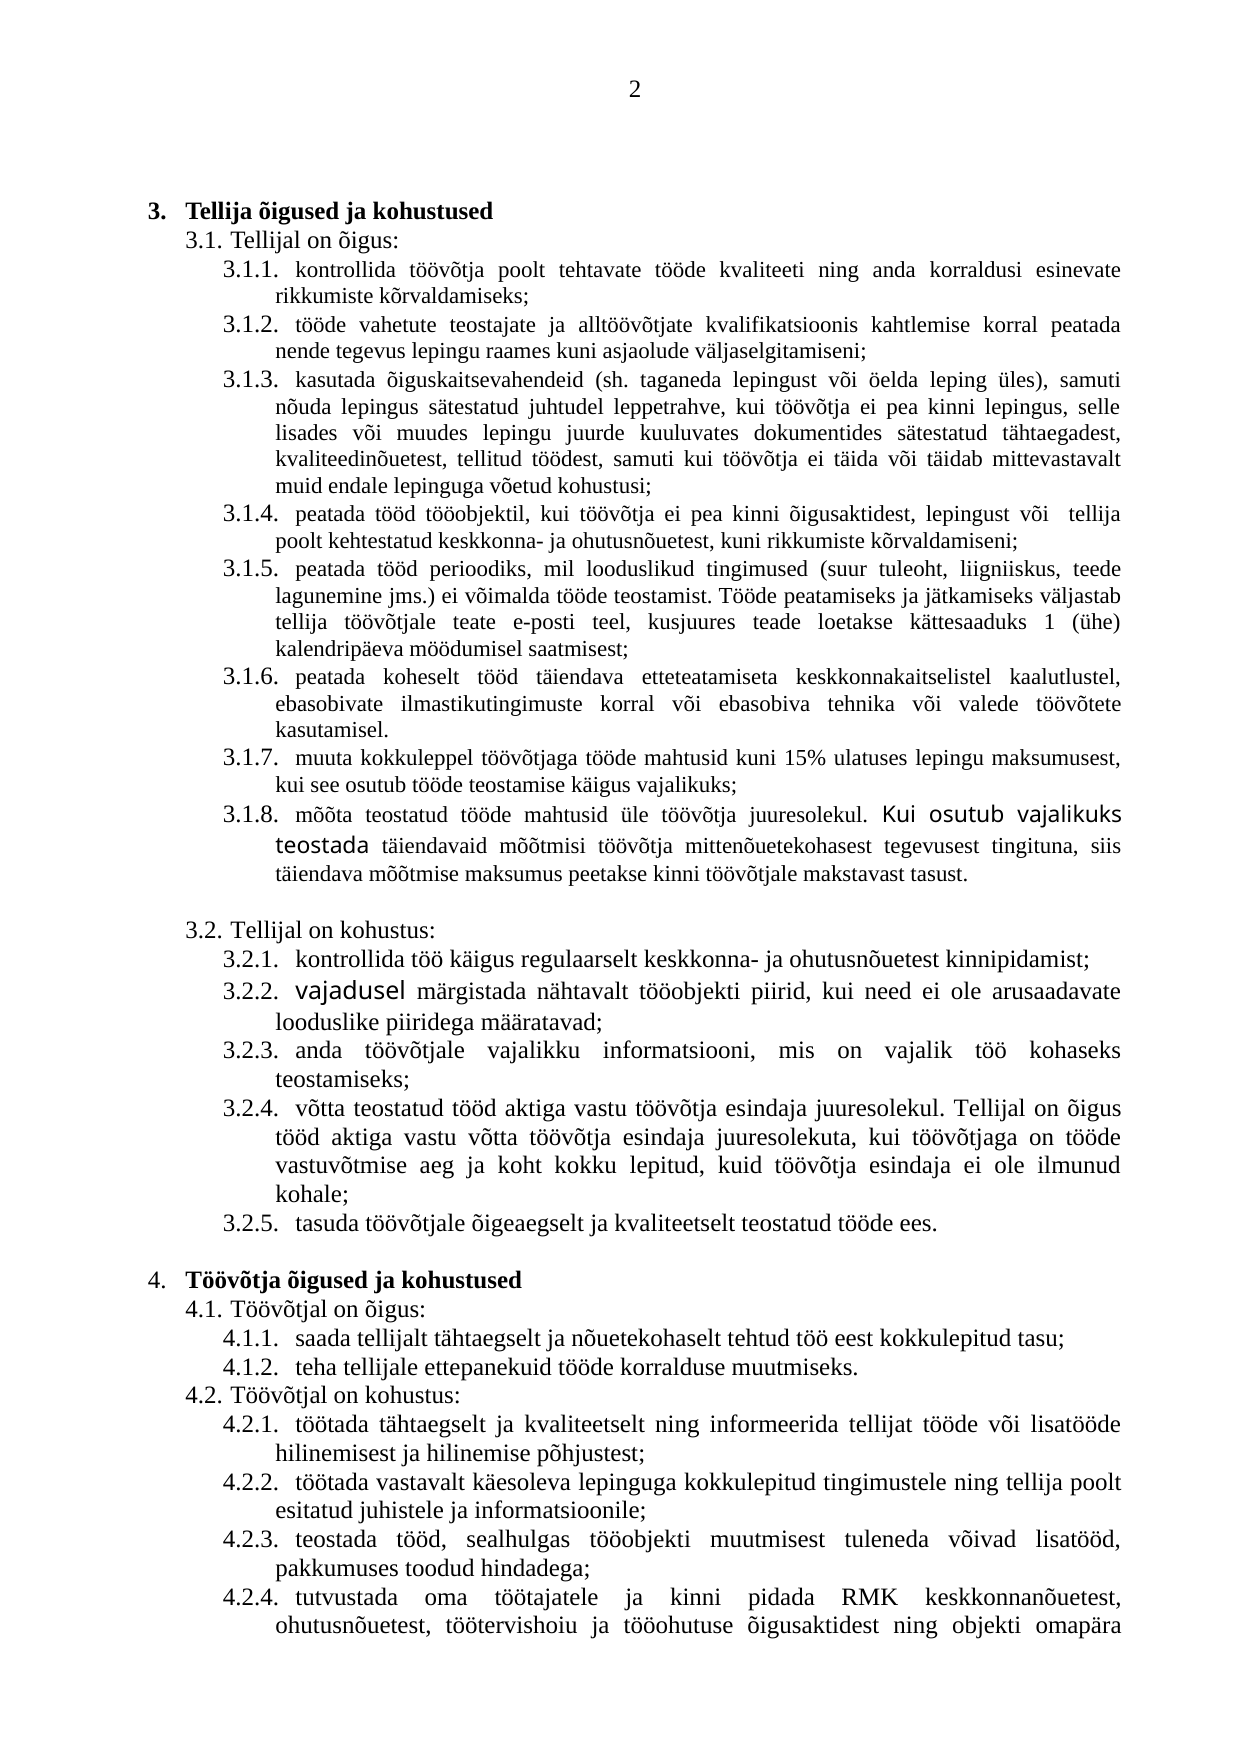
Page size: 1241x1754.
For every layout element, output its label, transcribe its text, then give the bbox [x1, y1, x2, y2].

list kontrollida töövõtja poolt tehtavate tööde kvaliteeti ning anda korraldusi esinevate rikkumiste kõrvaldamiseks; [223, 254, 1122, 309]
list peatada tööd tööobjektil, kui töövõtja ei pea kinni õigusaktidest, lepingust või tellija poolt kehtestatud keskkonna- ja ohutusnõuetest, kuni rikkumiste kõrvaldamiseni; [223, 498, 1122, 553]
list tööde vahetute teostajate ja alltöövõtjate kvalifikatsioonis kahtlemise korral peatada nende tegevus lepingu raames kuni asjaolude väljaselgitamiseni; [223, 309, 1122, 364]
list kasutada õiguskaitsevahendeid (sh. taganeda lepingust või öelda leping üles), samuti nõuda lepingus sätestatud juhtudel leppetrahve, kui töövõtja ei pea kinni lepingus, selle lisades või muudes lepingu juurde kuuluvates dokumentides sätestatud tähtaegadest, kvaliteedinõuetest, tellitud töödest, samuti kui töövõtja ei täida või täidab mittevastavalt muid endale lepinguga võetud kohustusi; [223, 364, 1122, 498]
list Tellija õigused ja kohustused [148, 196, 1122, 225]
list peatada tööd perioodiks, mil looduslikud tingimused (suur tuleoht, liigniiskus, teede lagunemine jms.) ei võimalda tööde teostamist. Tööde peatamiseks ja jätkamiseks väljastab tellija töövõtjale teate e-posti teel, kusjuures teade loetakse kättesaaduks 1 (ühe) kalendripäeva möödumisel saatmisest; [223, 553, 1122, 661]
list kontrollida töö käigus regulaarselt keskkonna- ja ohutusnõuetest kinnipidamist; [223, 944, 1122, 973]
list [223, 1582, 1122, 1639]
list töötada vastavalt käesoleva lepinguga kokkulepitud tingimustele ning tellija poolt esitatud juhistele ja informatsioonile; [223, 1467, 1122, 1524]
list Töövõtjal on kohustus: [185, 1381, 1122, 1409]
list võtta teostatud tööd aktiga vastu töövõtja esindaja juuresolekul. Tellijal on õigus tööd aktiga vastu võtta töövõtja esindaja juuresolekuta, kui töövõtjaga on tööde vastuvõtmise aeg ja koht kokku lepitud, kuid töövõtja esindaja ei ole ilmunud kohale; [223, 1093, 1122, 1208]
list vajadusel märgistada nähtavalt tööobjekti piirid, kui need ei ole arusaadavate looduslike piiridega määratavad; [223, 973, 1122, 1036]
list Tellijal on kohustus: [185, 915, 1122, 944]
list Tellijal on õigus: [185, 225, 1122, 254]
list Töövõtja õigused ja kohustused [148, 1266, 1122, 1294]
list Töövõtjal on õigus: [185, 1294, 1122, 1323]
list peatada koheselt tööd täiendava etteteatamiseta keskkonnakaitselistel kaalutlustel, ebasobivate ilmastikutingimuste korral või ebasobiva tehnika või valede töövõtete kasutamisel. [223, 661, 1122, 742]
list mõõta teostatud tööde mahtusid üle töövõtja juuresolekul. Kui osutub vajalikuks teostada täiendavaid mõõtmisi töövõtja mittenõuetekohasest tegevusest tingituna, siis täiendava mõõtmise maksumus peetakse kinni töövõtjale makstavast tasust. [223, 798, 1122, 886]
list tasuda töövõtjale õigeaegselt ja kvaliteetselt teostatud tööde ees. [223, 1208, 1122, 1237]
list töötada tähtaegselt ja kvaliteetselt ning informeerida tellijat tööde või lisatööde hilinemisest ja hilinemise põhjustest; [223, 1409, 1122, 1467]
list muuta kokkuleppel töövõtjaga tööde mahtusid kuni 15% ulatuses lepingu maksumusest, kui see osutub tööde teostamise käigus vajalikuks; [223, 742, 1122, 798]
list anda töövõtjale vajalikku informatsiooni, mis on vajalik töö kohaseks teostamiseks; [223, 1036, 1122, 1093]
list teha tellijale ettepanekuid tööde korralduse muutmiseks. [223, 1352, 1122, 1381]
list saada tellijalt tähtaegselt ja nõuetekohaselt tehtud töö eest kokkulepitud tasu; [223, 1323, 1122, 1352]
list teostada tööd, sealhulgas tööobjekti muutmisest tuleneda võivad lisatööd, pakkumuses toodud hindadega; [223, 1524, 1122, 1582]
